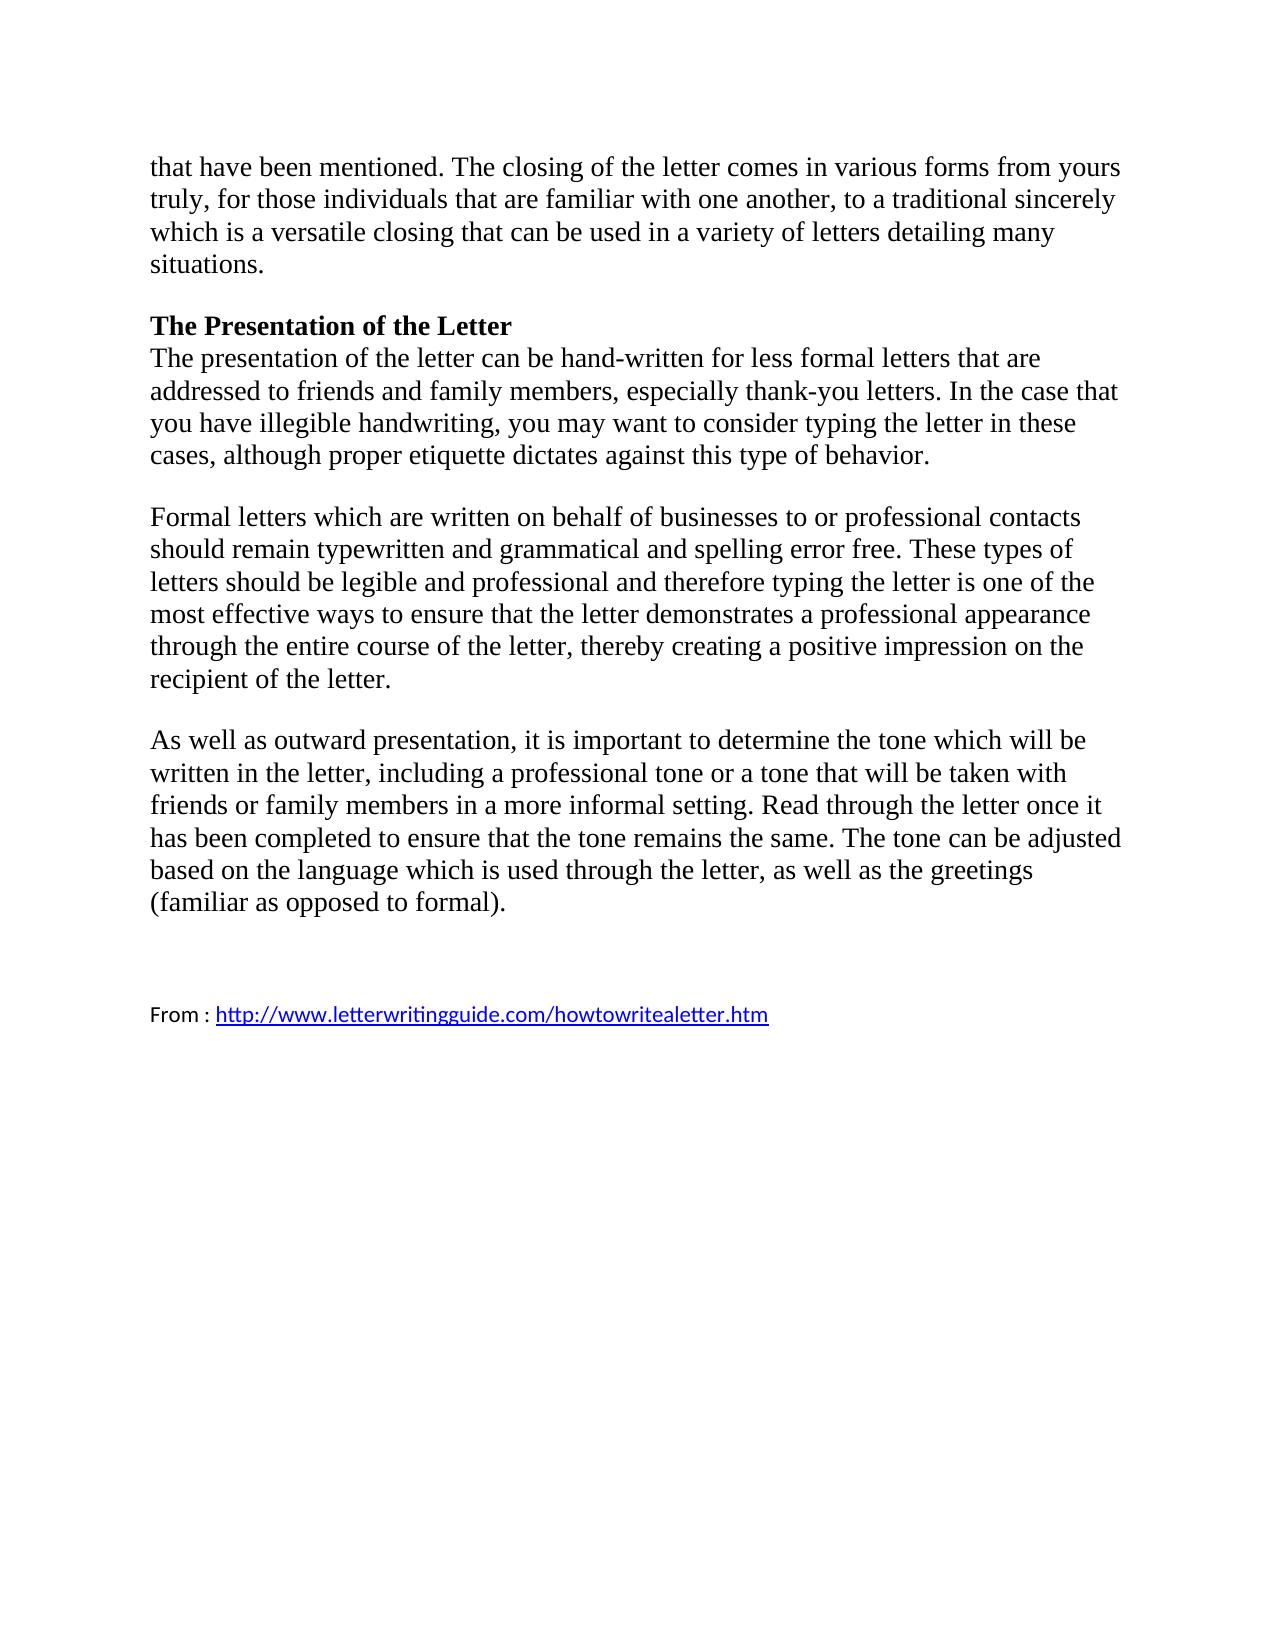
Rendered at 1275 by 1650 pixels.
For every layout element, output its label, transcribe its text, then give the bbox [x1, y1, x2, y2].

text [150, 150, 1125, 279]
text Formal letters which are written on behalf of businesses to or professional contacts should remain typewritten and grammatical and spelling error free. These types of letters should be legible and professional and therefore typing the letter is one of the most effective ways to ensure that the letter demonstrates a professional appearance through the entire course of the letter, thereby creating a positive impression on the recipient of the letter. [150, 500, 1125, 694]
text The Presentation of the Letter The presentation of the letter can be hand-written for less formal letters that are addressed to friends and family members, especially thank-you letters. In the case that you have illegible handwriting, you may want to consider typing the letter in these cases, although proper etiquette dictates against this type of behavior. [150, 309, 1125, 471]
text From : http://www.letterwritingguide.com/howtowritealetter.htm [150, 1000, 1125, 1028]
text As well as outward presentation, it is important to determine the tone which will be written in the letter, including a professional tone or a tone that will be taken with friends or family members in a more informal setting. Read through the letter once it has been completed to ensure that the tone remains the same. The tone can be adjusted based on the language which is used through the letter, as well as the greetings (familiar as opposed to formal). [150, 723, 1125, 918]
